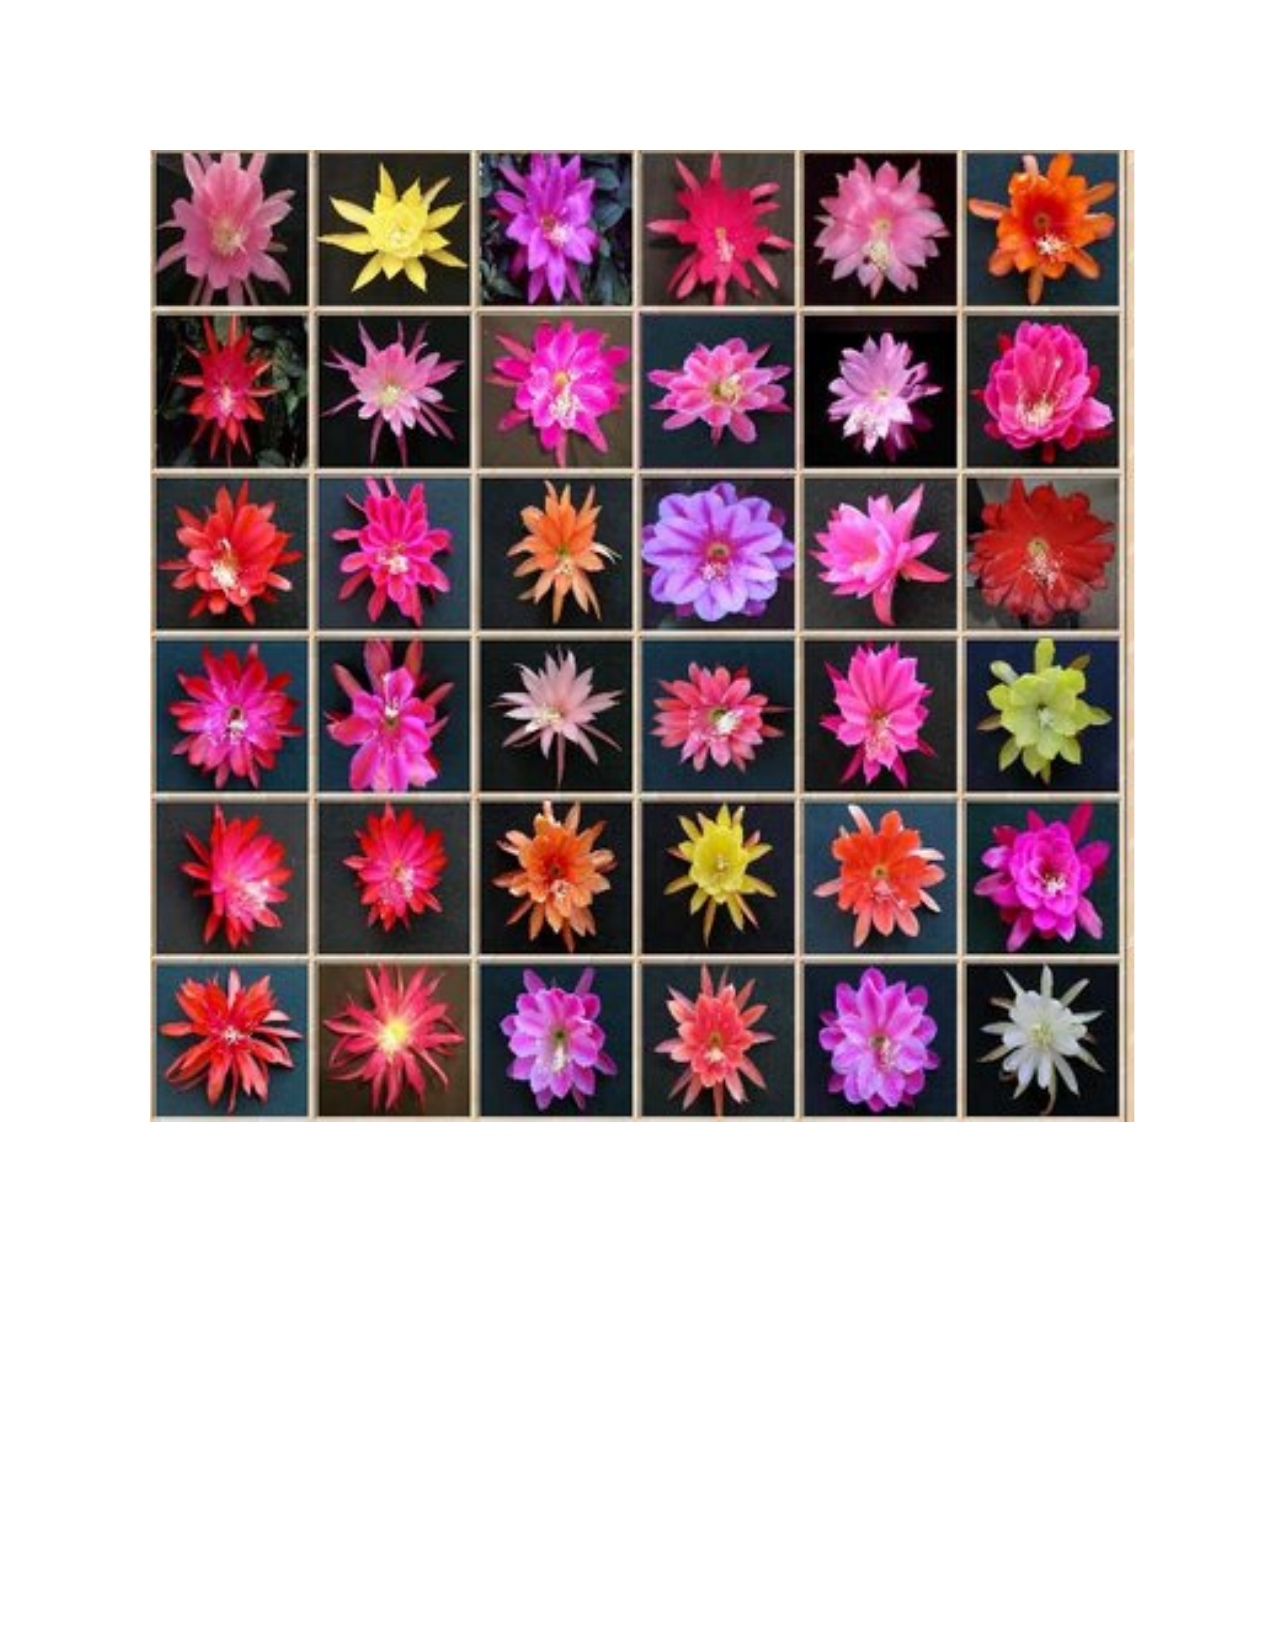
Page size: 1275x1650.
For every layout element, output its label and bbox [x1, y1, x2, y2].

picture [150, 150, 1135, 1122]
